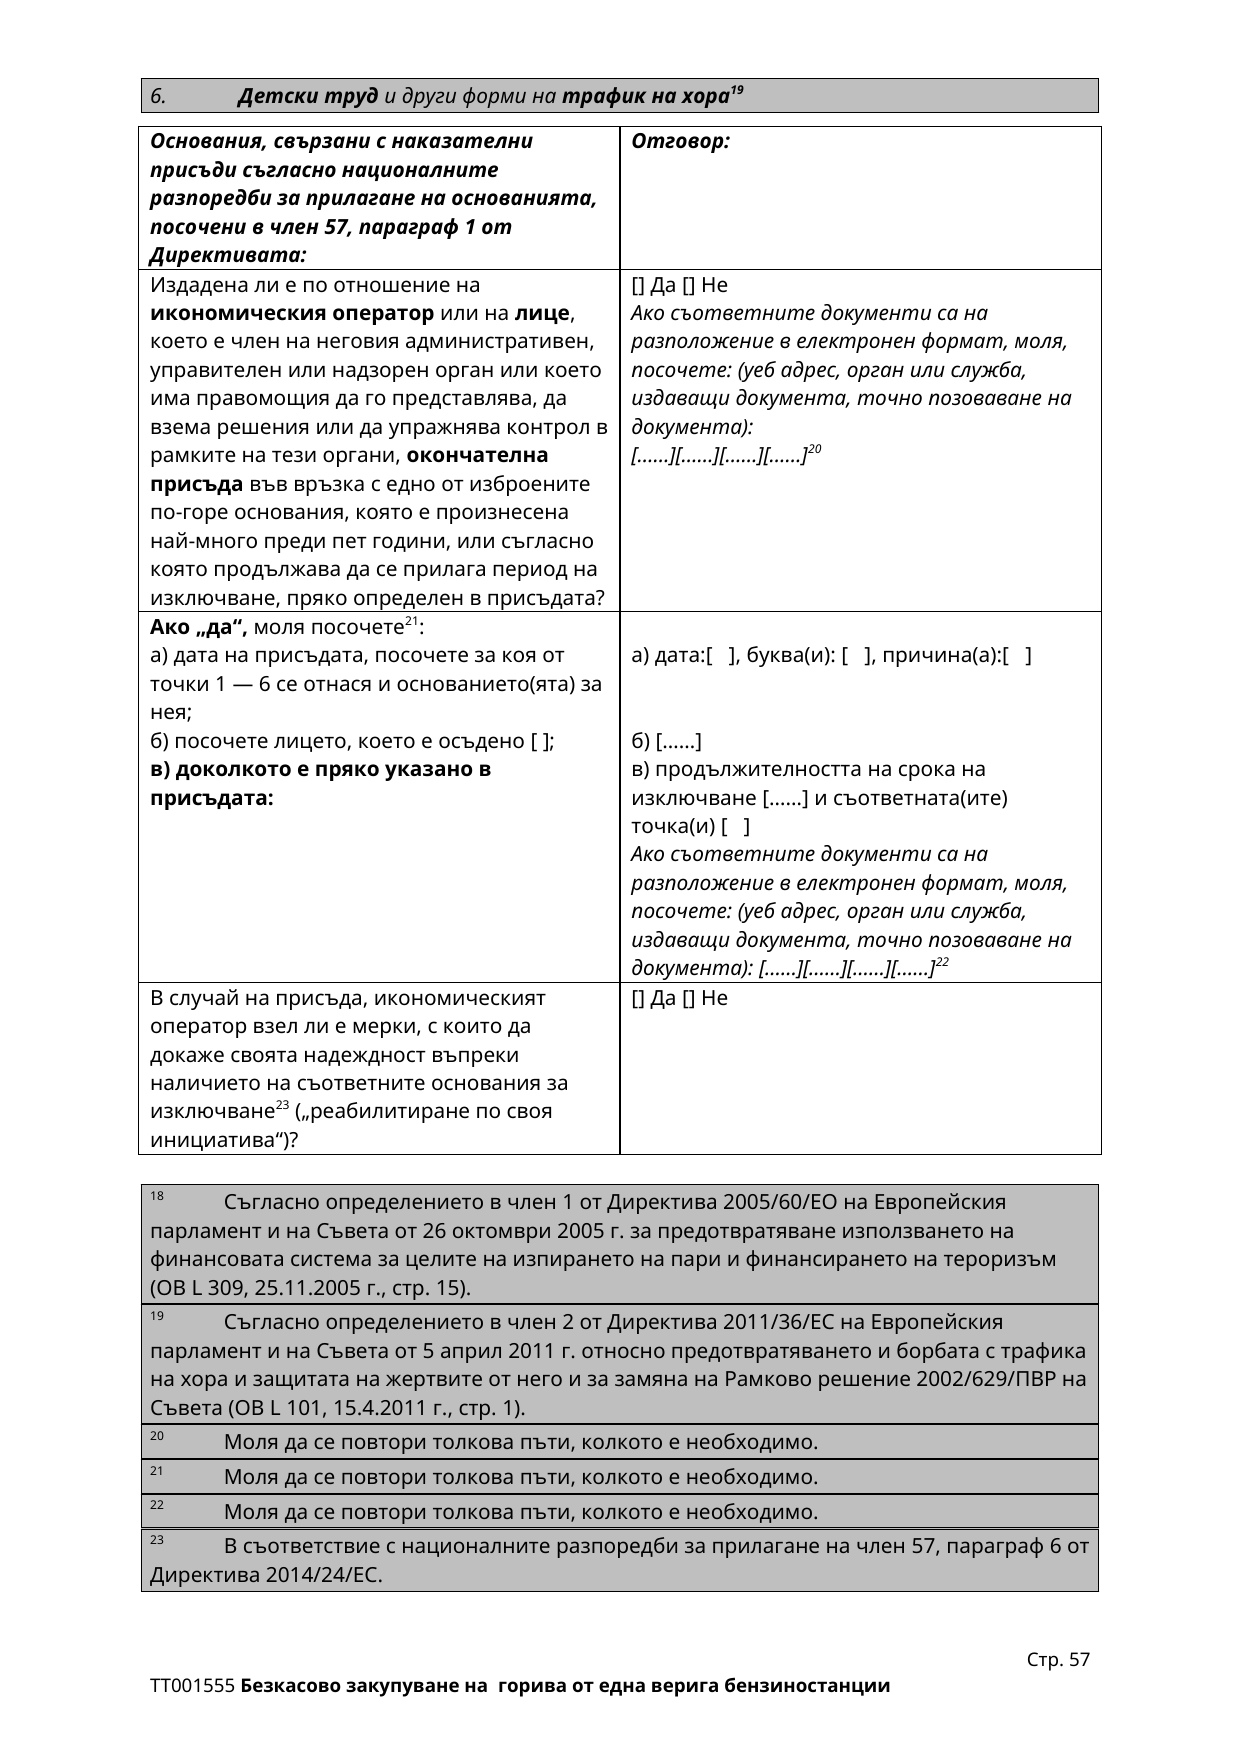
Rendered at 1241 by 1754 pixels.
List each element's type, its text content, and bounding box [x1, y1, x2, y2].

table_cell Издадена ли е по отношение на икономическия оператор или на лице, което е член на неговия административен, управителен или надзорен орган или което има правомощия да го представлява, да взема решения или да упражнява контрол в рамките на тези органи, окончателна присъда във връзка с едно от изброените по-горе основания, която е произнесена най-много преди пет години, или съгласно която продължава да се прилага период на изключване, пряко определен в присъдата? [139, 270, 619, 611]
table_header Отговор: [621, 127, 1101, 269]
table_header Основания, свързани с наказателни присъди съгласно националните разпоредби за прилагане на основанията, посочени в член 57, параграф 1 от Директивата: [139, 127, 619, 269]
text Детски труд и други форми на трафик на хора [142, 79, 1098, 112]
table_cell a) дата:[ ], буква(и): [ ], причина(а):[ ] б) [……] в) продължителността на срока на изключване [……] и съответната(ите) точка(и) [ ] Ако съответните документи са на разположение в електронен формат, моля, посочете: (уеб адрес, орган или служба, издаващи документа, точно позоваване на документа): [……][……][……][……] [621, 612, 1101, 982]
table_cell [] Да [] Не Ако съответните документи са на разположение в електронен формат, моля, посочете: (уеб адрес, орган или служба, издаващи документа, точно позоваване на документа): [……][……][……][……] [621, 270, 1101, 611]
table_cell В случай на присъда, икономическият оператор взел ли е мерки, с които да докаже своята надеждност въпреки наличието на съответните основания за изключване („реабилитиране по своя инициатива“)? [139, 983, 619, 1153]
table_cell [] Да [] Не [621, 983, 1101, 1153]
table_cell Ако „да“, моля посочете: а) дата на присъдата, посочете за коя от точки 1 — 6 се отнася и основанието(ята) за нея; б) посочете лицето, което е осъдено [ ]; в) доколкото е пряко указано в присъдата: [139, 612, 619, 982]
